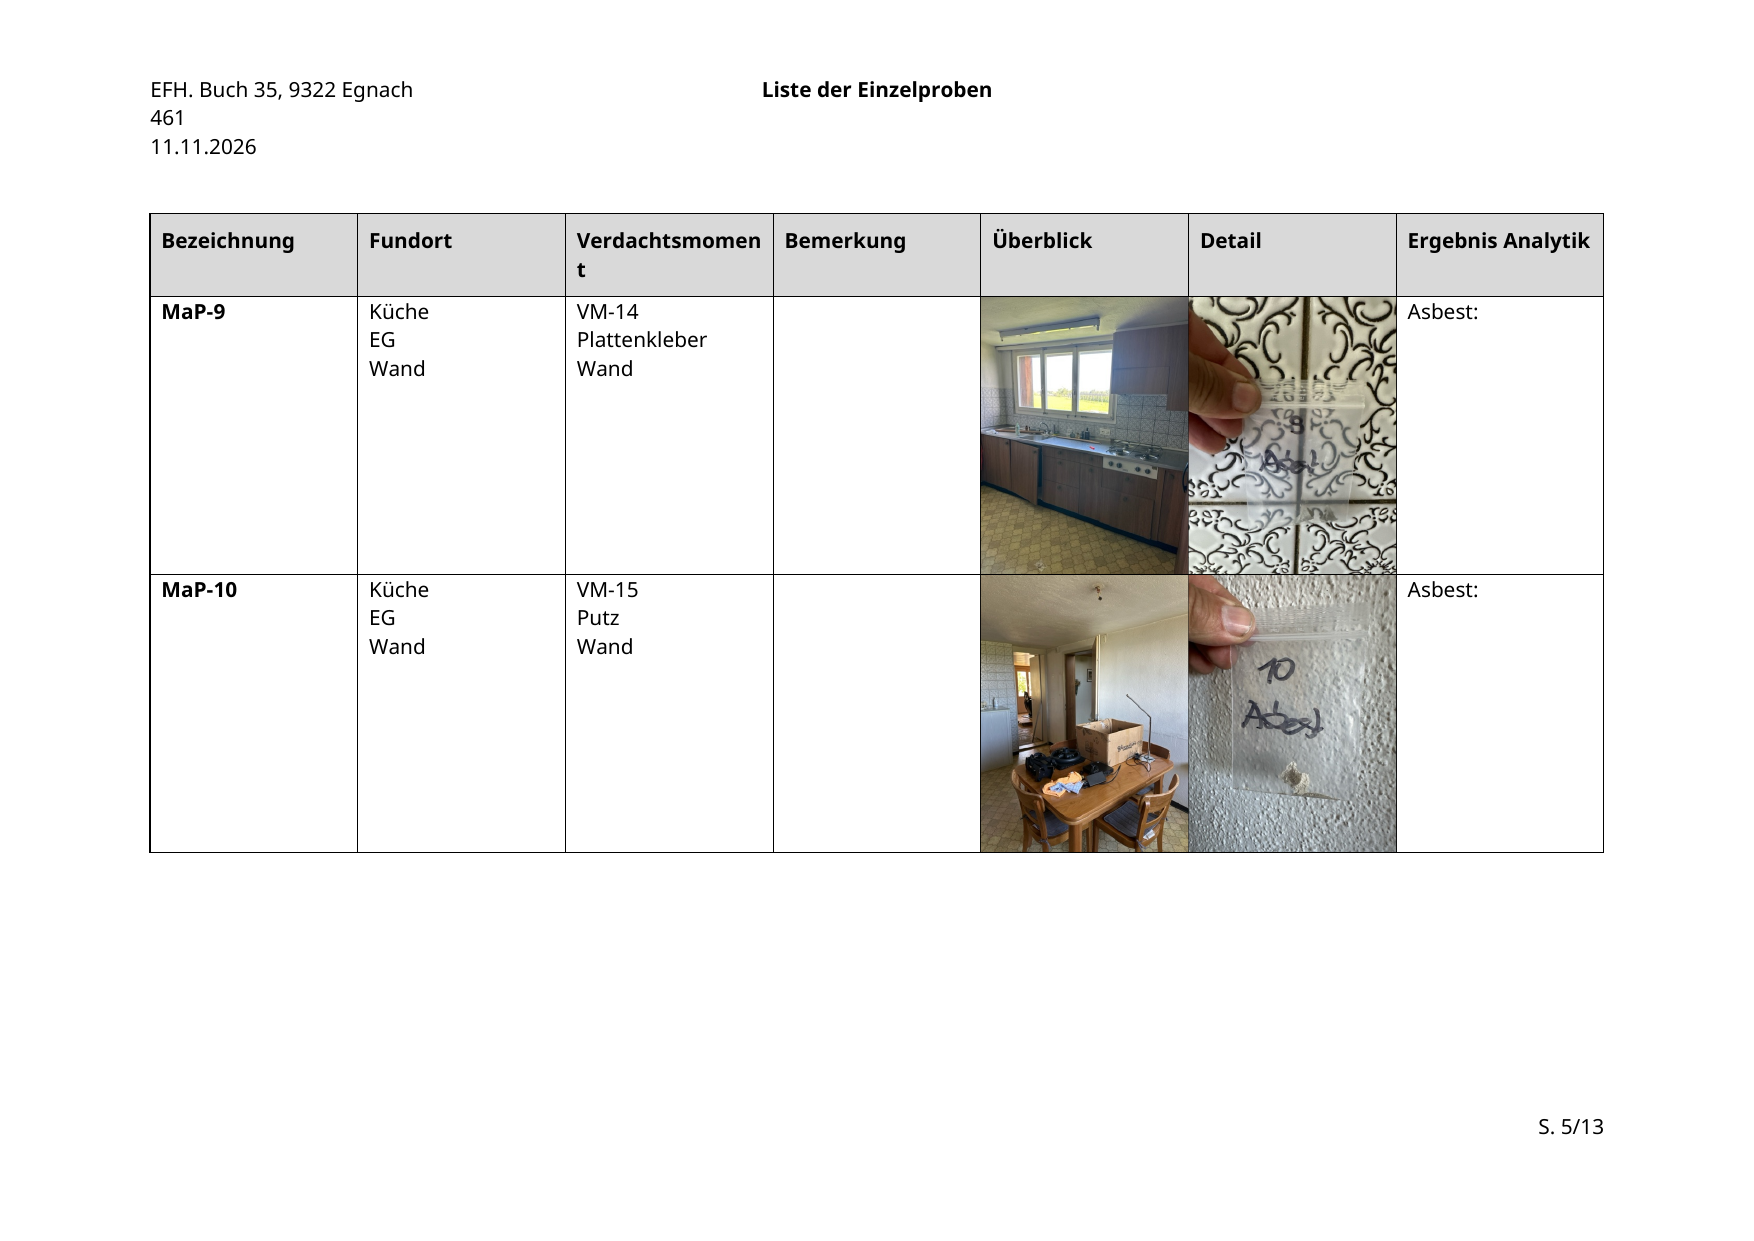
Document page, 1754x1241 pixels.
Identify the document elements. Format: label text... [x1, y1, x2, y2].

table_header Bemerkung [774, 214, 980, 296]
picture [980, 297, 1397, 574]
table_header Ergebnis Analytik [1397, 214, 1603, 296]
table_cell Asbest: [1397, 575, 1603, 852]
table_cell Küche EG Wand [358, 297, 565, 574]
table_cell Asbest: [1397, 297, 1603, 574]
table_header Überblick [981, 214, 1188, 296]
table_cell MaP-9 [151, 297, 357, 574]
table_cell VM-14 Plattenkleber Wand [566, 297, 773, 574]
table_cell Küche EG Wand [358, 575, 565, 852]
table_header Bezeichnung [151, 214, 357, 296]
table_cell VM-15 Putz Wand [566, 575, 773, 852]
table_cell [774, 297, 980, 574]
table_header Verdachtsmoment [566, 214, 773, 296]
picture [980, 575, 1397, 852]
table_header Detail [1189, 214, 1396, 296]
table_header Fundort [358, 214, 565, 296]
table_cell MaP-10 [151, 575, 357, 852]
table_cell [774, 575, 980, 852]
